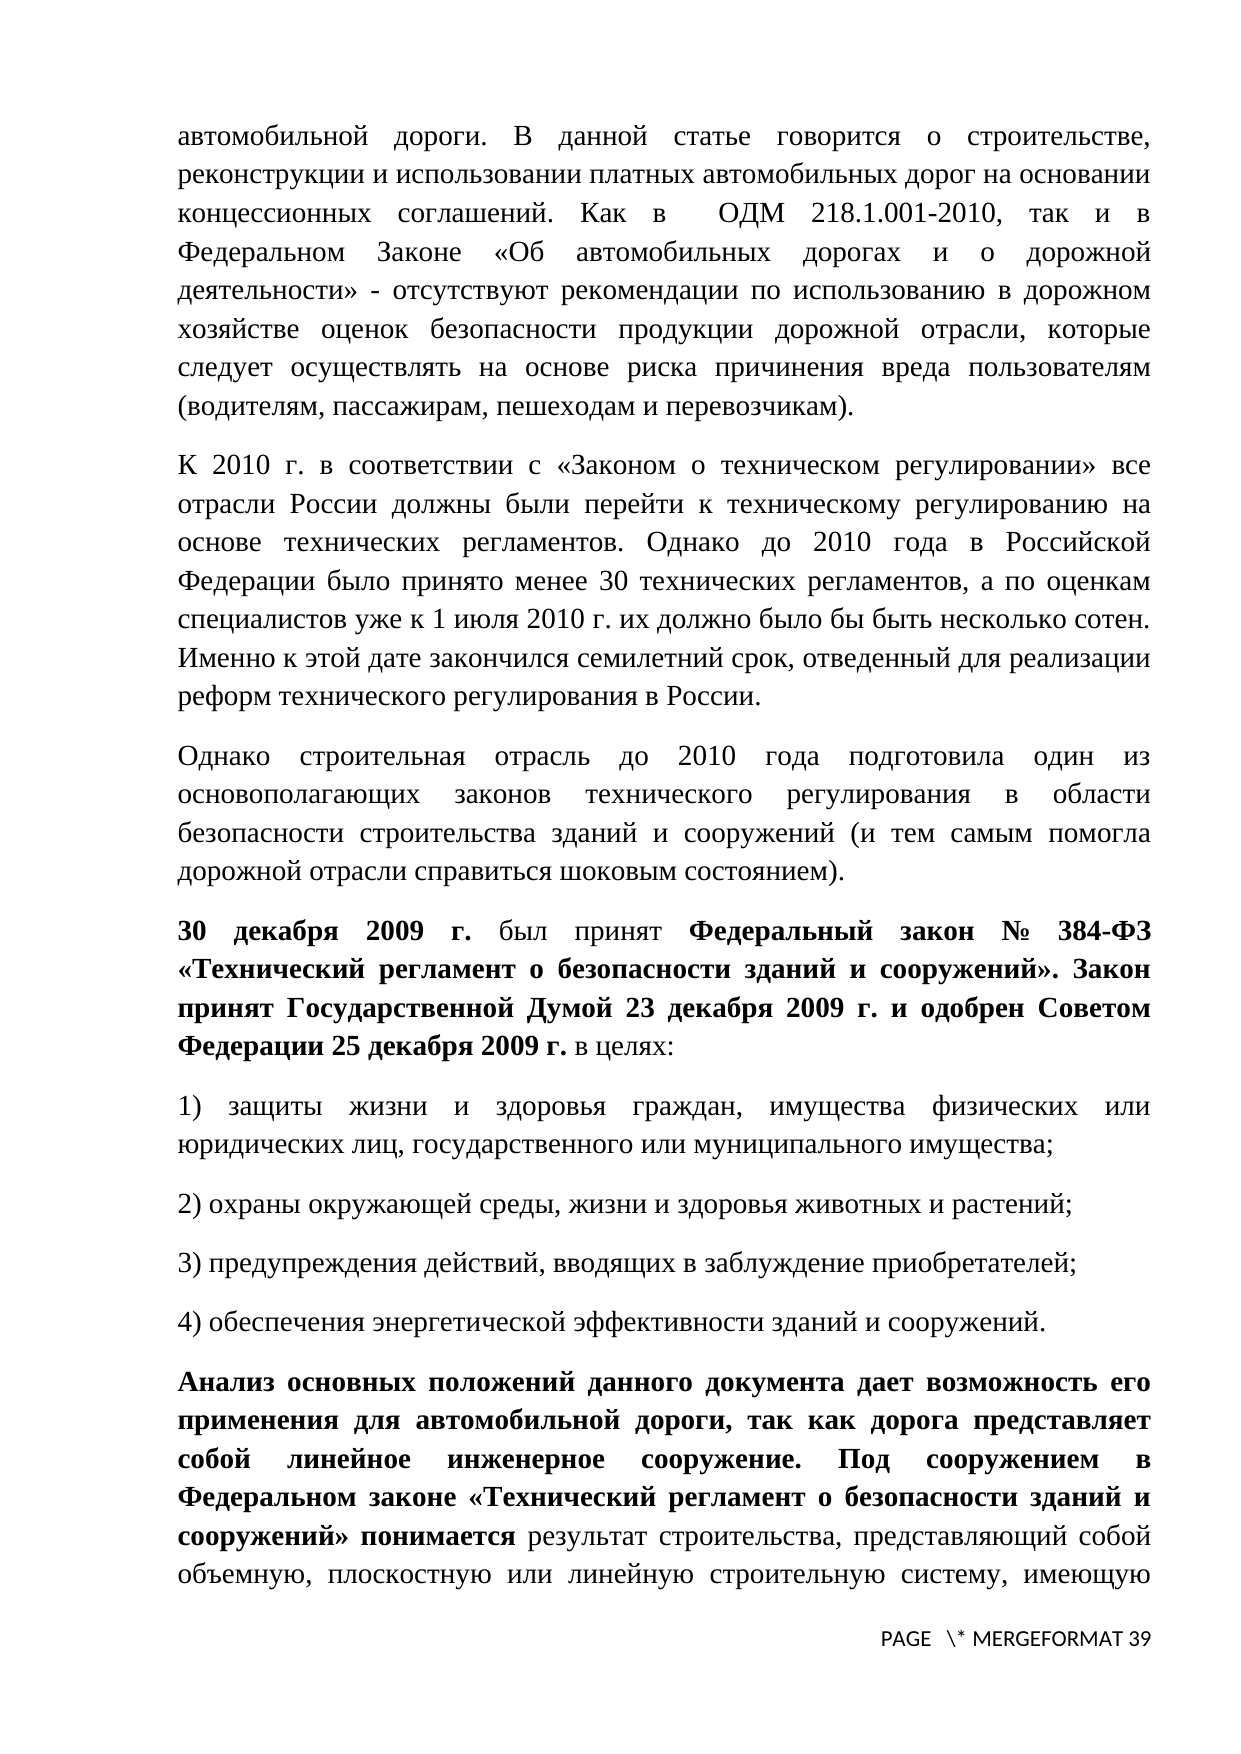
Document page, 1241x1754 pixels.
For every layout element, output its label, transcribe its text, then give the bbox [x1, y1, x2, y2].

text 30 декабря . был принят Федеральный закон № 384-ФЗ «Технический регламент о безопасности зданий и сооружений». Закон принят Государственной Думой 23 декабря . и одобрен Советом Федерации 25 декабря . в целях: [177, 913, 1152, 951]
text 3) предупреждения действий, вводящих в заблуждение приобретателей; [177, 1245, 1152, 1279]
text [177, 1513, 1152, 1590]
text 2) охраны окружающей среды, жизни и здоровья животных и растений; [177, 1186, 1152, 1219]
text 30 декабря . был принят Федеральный закон № 384-ФЗ «Технический регламент о безопасности зданий и сооружений». Закон принят Государственной Думой 23 декабря . и одобрен Советом Федерации 25 декабря . в целях: [177, 1023, 1152, 1062]
text К 2010 г. в соответствии с «Законом о техническом регулировании» все отрасли России должны были перейти к техническому регулированию на основе технических регламентов. Однако до 2010 года в Российской Федерации было принято менее 30 технических регламентов, а по оценкам специалистов уже к 1 июля 2010 г. их должно было бы быть несколько сотен. Именно к этой дате закончился семилетний срок, отведенный для реализации реформ технического регулирования в России. [177, 447, 1152, 712]
text Однако строительная отрасль до 2010 года подготовила один из основополагающих законов технического регулирования в области безопасности строительства зданий и сооружений (и тем самым помогла дорожной отрасли справиться шоковым состоянием). [177, 738, 1152, 887]
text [177, 118, 1152, 421]
text 4) обеспечения энергетической эффективности зданий и сооружений. [177, 1304, 1152, 1338]
text 1) защиты жизни и здоровья граждан, имущества физических или юридических лиц, государственного или муниципального имущества; [177, 1088, 1152, 1160]
